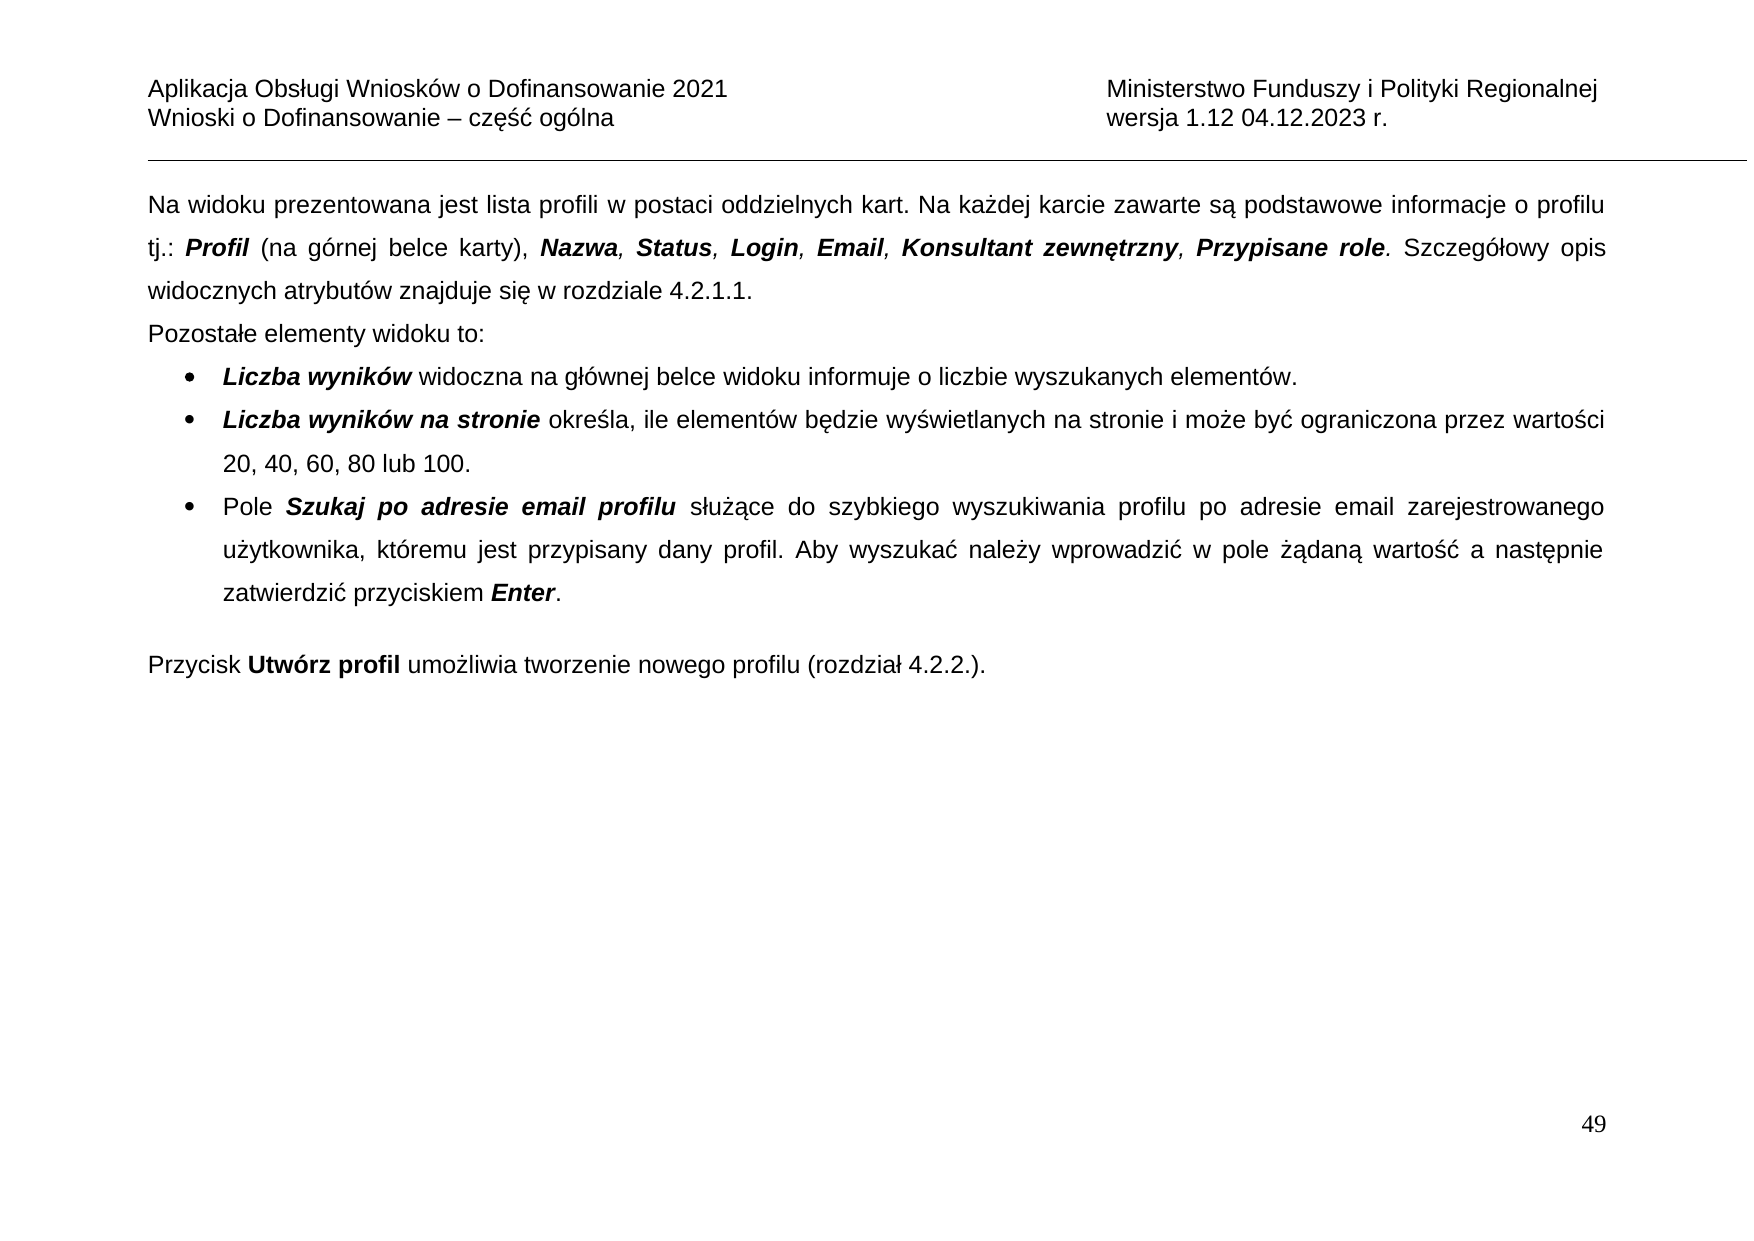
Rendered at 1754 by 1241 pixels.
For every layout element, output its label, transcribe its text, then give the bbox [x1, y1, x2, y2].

text Na widoku prezentowana jest lista profili w postaci oddzielnych kart. Na każdej karcie zawarte są podstawowe informacje o profilu tj.: Profil (na górnej belce karty), Nazwa, Status, Login, Email, Konsultant zewnętrzny, Przypisane role. Szczegółowy opis widocznych atrybutów znajduje się w rozdziale 4.2.1.1. [148, 190, 1606, 305]
list Liczba wyników widoczna na głównej belce widoku informuje o liczbie wyszukanych elementów. [185, 362, 1606, 391]
text Przycisk Utwórz profil umożliwia tworzenie nowego profilu (rozdział 4.2.2.). [148, 650, 1606, 679]
list Pole Szukaj po adresie email profilu służące do szybkiego wyszukiwania profilu po adresie email zarejestrowanego użytkownika, któremu jest przypisany dany profil. Aby wyszukać należy wprowadzić w pole żądaną wartość a następnie zatwierdzić przyciskiem Enter. [185, 492, 1606, 607]
list Liczba wyników na stronie określa, ile elementów będzie wyświetlanych na stronie i może być ograniczona przez wartości 20, 40, 60, 80 lub 100. [185, 406, 1606, 477]
text Pozostałe elementy widoku to: [148, 319, 1606, 348]
